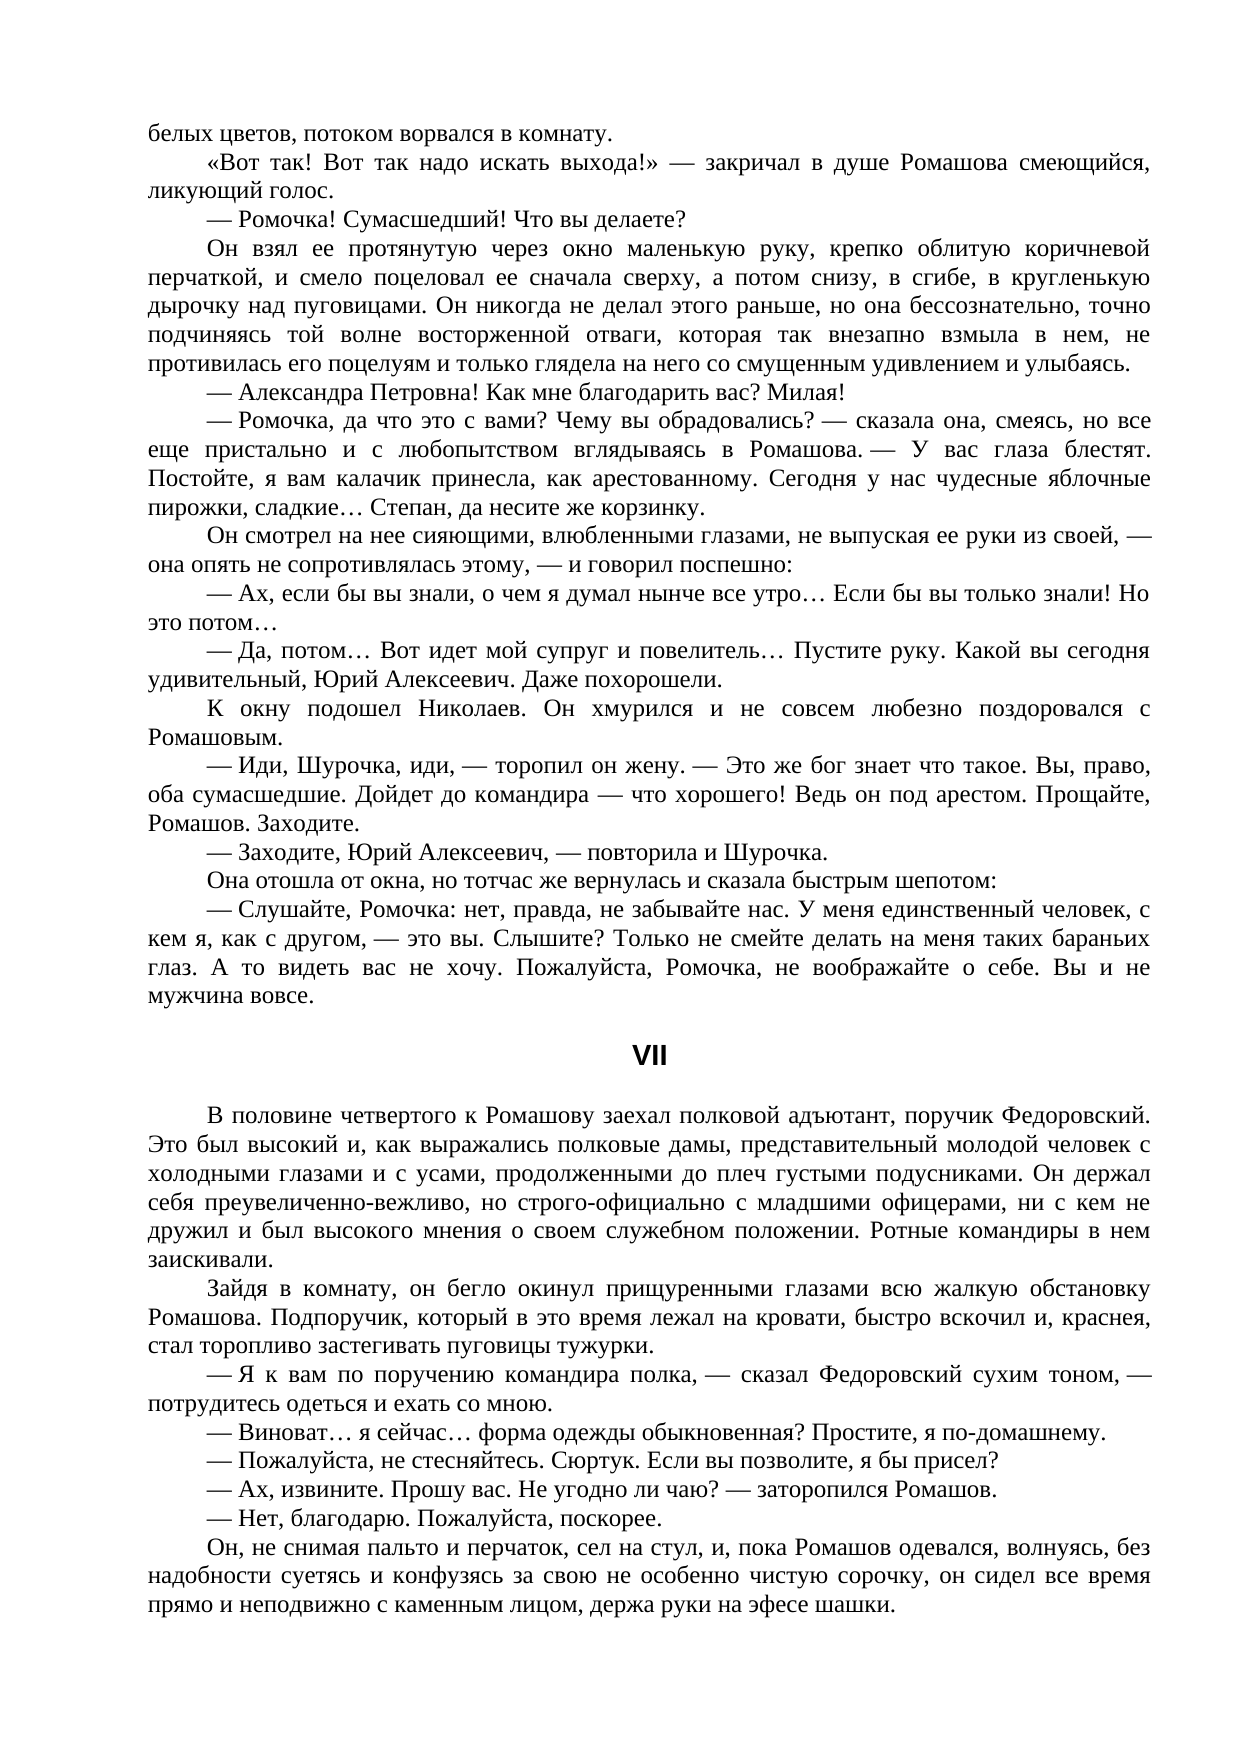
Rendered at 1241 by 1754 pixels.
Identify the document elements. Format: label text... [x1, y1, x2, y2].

text «Вот так! Вот так надо искать выхода!» — закричал в душе Ромашова смеющийся, ликующий голос. [148, 147, 1152, 204]
text — Заходите, Юрий Алексеевич, — повторила и Шурочка. [148, 837, 1152, 866]
text — Слушайте, Ромочка: нет, правда, не забывайте нас. У меня единственный человек, с кем я, как с другом, — это вы. Слышите? Только не смейте делать на меня таких бараньих глаз. А то видеть вас не хочу. Пожалуйста, Ромочка, не воображайте о себе. Вы и не мужчина вовсе. [148, 894, 1152, 1009]
text Она отошла от окна, но тотчас же вернулась и сказала быстрым шепотом: [148, 866, 1152, 894]
text — Нет, благодарю. Пожалуйста, поскорее. [148, 1503, 1152, 1532]
text Он, не снимая пальто и перчаток, сел на стул, и, пока Ромашов одевался, волнуясь, без надобности суетясь и конфузясь за свою не особенно чистую сорочку, он сидел все время прямо и неподвижно с каменным лицом, держа руки на эфесе шашки. [148, 1532, 1152, 1618]
text — Я к вам по поручению командира полка, — сказал Федоровский сухим тоном, — потрудитесь одеться и ехать со мною. [148, 1359, 1152, 1417]
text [148, 118, 1152, 147]
text — Да, потом… Вот идет мой супруг и повелитель… Пустите руку. Какой вы сегодня удивительный, Юрий Алексеевич. Даже похорошели. [148, 636, 1152, 693]
text — Ромочка, да что это с вами? Чему вы обрадовались? — сказала она, смеясь, но все еще пристально и с любопытством вглядываясь в Ромашова. — У вас глаза блестят. Постойте, я вам калачик принесла, как арестованному. Сегодня у нас чудесные яблочные пирожки, сладкие… Степан, да несите же корзинку. [148, 406, 1152, 521]
text К окну подошел Николаев. Он хмурился и не совсем любезно поздоровался с Ромашовым. [148, 693, 1152, 751]
text Он смотрел на нее сияющими, влюбленными глазами, не выпуская ее руки из своей, — она опять не сопротивлялась этому, — и говорил поспешно: [148, 521, 1152, 578]
text — Александра Петровна! Как мне благодарить вас? Милая! [148, 377, 1152, 406]
text — Ромочка! Сумасшедший! Что вы делаете? [148, 204, 1152, 233]
text — Ах, извините. Прошу вас. Не угодно ли чаю? — заторопился Ромашов. [148, 1474, 1152, 1503]
text В половине четвертого к Ромашову заехал полковой адъютант, поручик Федоровский. Это был высокий и, как выражались полковые дамы, представительный молодой человек с холодными глазами и с усами, продолженными до плеч густыми подусниками. Он держал себя преувеличенно-вежливо, но строго-официально с младшими офицерами, ни с кем не дружил и был высокого мнения о своем служебном положении. Ротные командиры в нем заискивали. [148, 1100, 1152, 1273]
text Он взял ее протянутую через окно маленькую руку, крепко облитую коричневой перчаткой, и смело поцеловал ее сначала сверху, а потом снизу, в сгибе, в кругленькую дырочку над пуговицами. Он никогда не делал этого раньше, но она бессознательно, точно подчиняясь той волне восторженной отваги, которая так внезапно взмыла в нем, не противилась его поцелуям и только глядела на него со смущенным удивлением и улыбаясь. [148, 233, 1152, 377]
subtitle VII [148, 1038, 1152, 1072]
text Зайдя в комнату, он бегло окинул прищуренными глазами всю жалкую обстановку Ромашова. Подпоручик, который в это время лежал на кровати, быстро вскочил и, краснея, стал торопливо застегивать пуговицы тужурки. [148, 1273, 1152, 1359]
text — Пожалуйста, не стесняйтесь. Сюртук. Если вы позволите, я бы присел? [148, 1445, 1152, 1474]
text — Ах, если бы вы знали, о чем я думал нынче все утро… Если бы вы только знали! Но это потом… [148, 578, 1152, 636]
text — Иди, Шурочка, иди, — торопил он жену. — Это же бог знает что такое. Вы, право, оба сумасшедшие. Дойдет до командира — что хорошего! Ведь он под арестом. Прощайте, Ромашов. Заходите. [148, 751, 1152, 837]
text — Виноват… я сейчас… форма одежды обыкновенная? Простите, я по-домашнему. [148, 1417, 1152, 1445]
